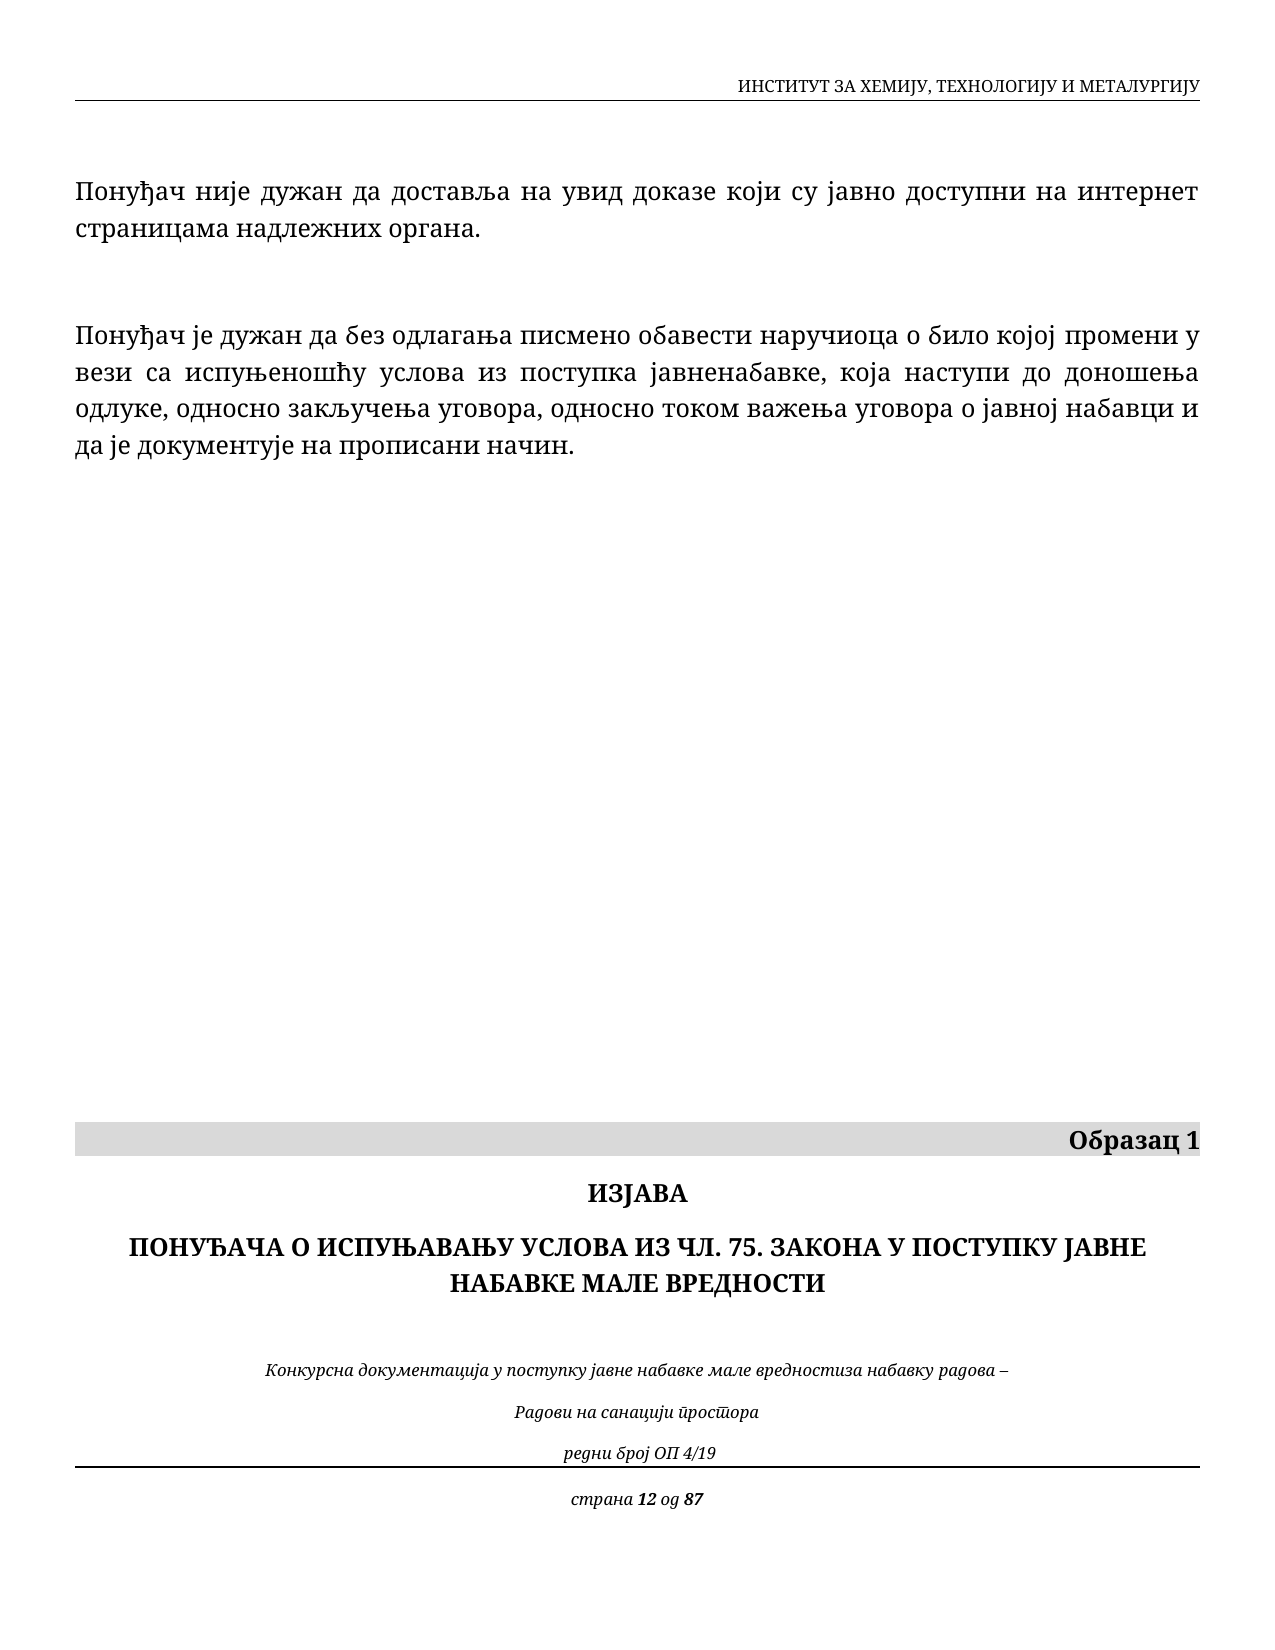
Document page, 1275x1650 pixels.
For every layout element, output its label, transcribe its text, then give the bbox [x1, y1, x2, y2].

text Образац 1 [75, 1122, 1200, 1156]
text Понуђач није дужан да доставља на увид доказе који су јавно доступни на интернет страницама надлежних органа. [75, 174, 1200, 244]
text Понуђач је дужан да без одлагања писмено обавести наручиоца о било којој промени у вези са испуњеношћу услова из поступка јавненабавке, која наступи до доношења одлуке, односно закључења уговора, односно током важења уговора о јавној набавци и да је документује на прописани начин. [75, 317, 1200, 462]
text ИЗЈАВА [75, 1176, 1200, 1210]
text ПОНУЂАЧА О ИСПУЊАВАЊУ УСЛОВА ИЗ ЧЛ. 75. ЗАКОНА У ПОСТУПКУ ЈАВНЕ НАБАВКЕ МАЛЕ ВРЕДНОСТИ [75, 1229, 1200, 1300]
